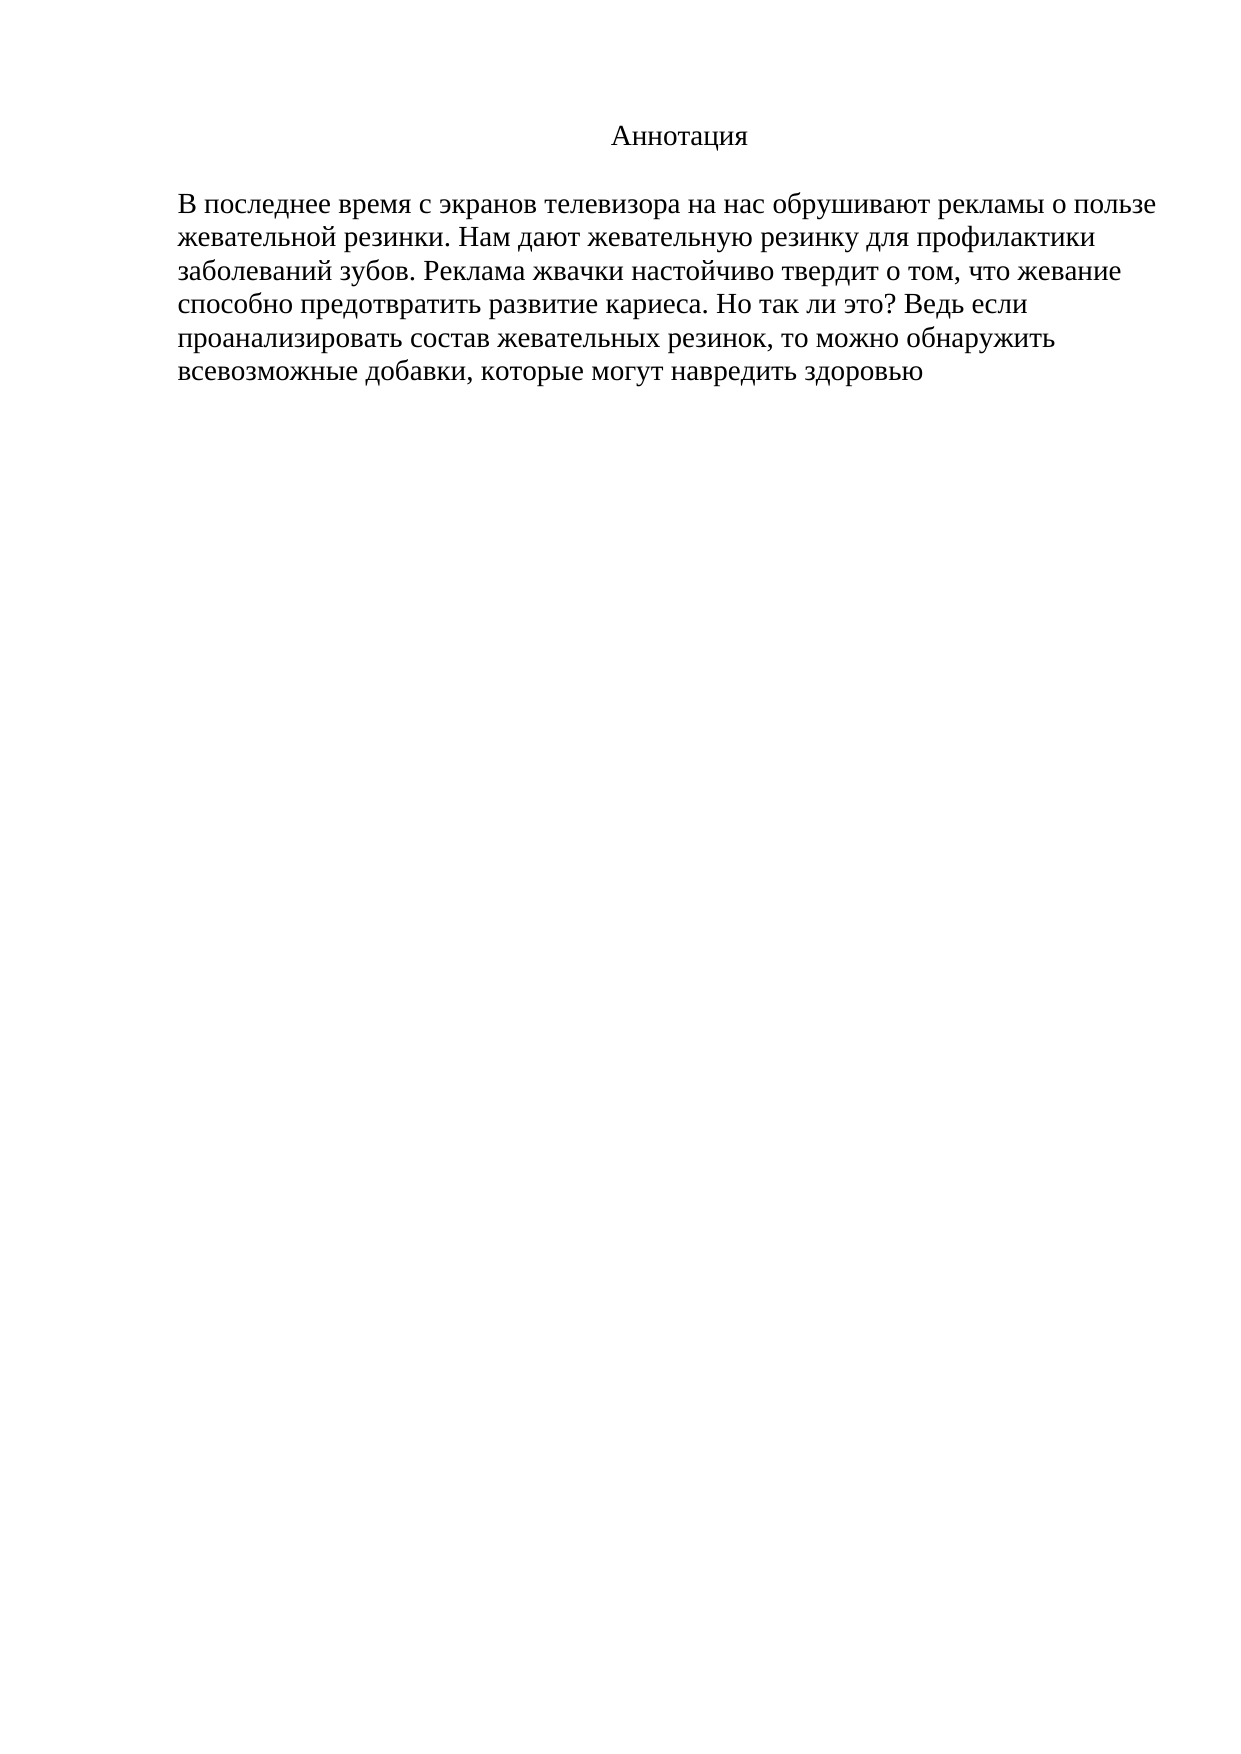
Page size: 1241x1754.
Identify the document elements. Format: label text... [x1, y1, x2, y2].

text Аннотация [177, 118, 1181, 152]
text В последнее время с экранов телевизора на нас обрушивают рекламы о пользе жевательной резинки. Нам дают жевательную резинку для профилактики заболеваний зубов. Реклама жвачки настойчиво твердит о том, что жевание способно предотвратить развитие кариеса. Но так ли это? Ведь если проанализировать состав жевательных резинок, то можно обнаружить всевозможные добавки, которые могут навредить здоровью [177, 186, 1181, 387]
